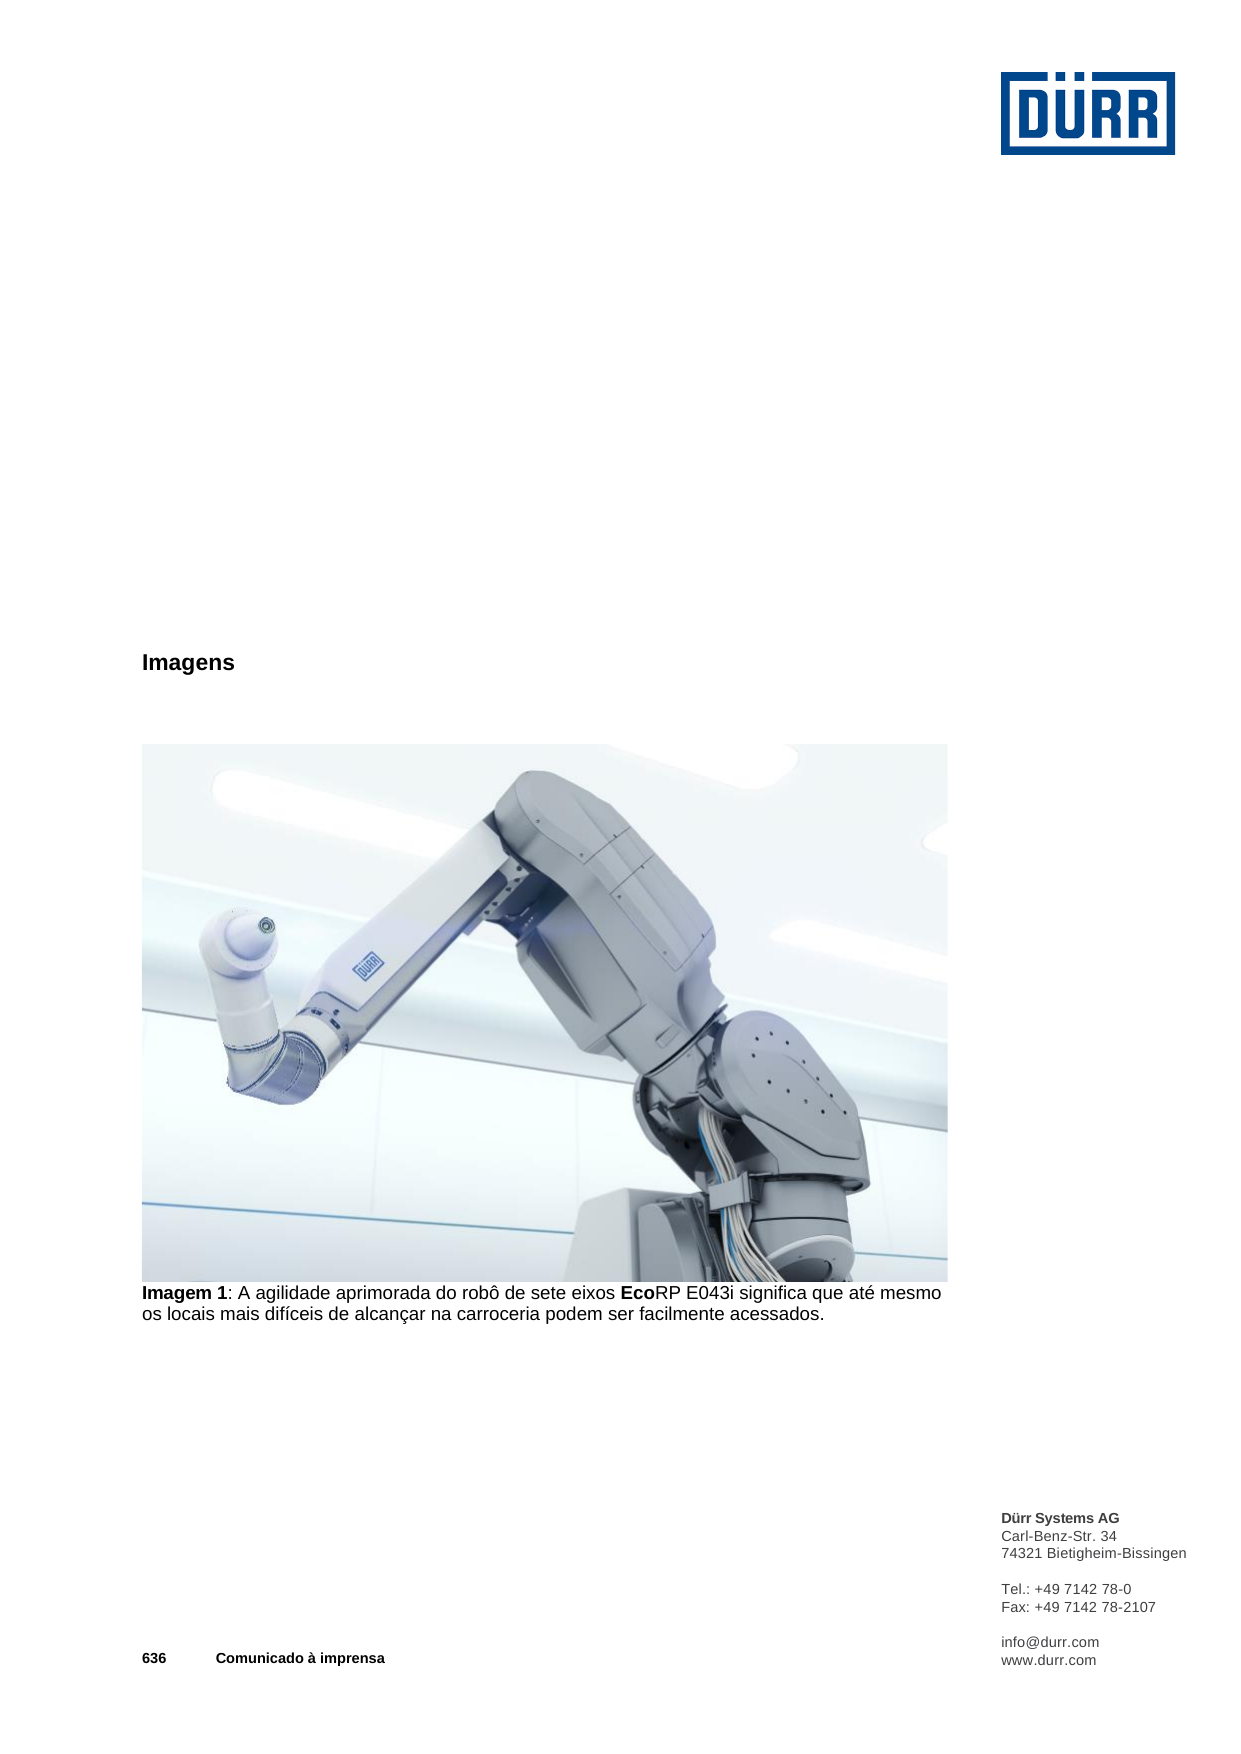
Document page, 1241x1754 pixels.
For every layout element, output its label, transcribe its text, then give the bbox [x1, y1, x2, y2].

picture [141, 744, 948, 1282]
text Imagem 1: A agilidade aprimorada do robô de sete eixos EcoRP E043i significa que até mesmo os locais mais difíceis de alcançar na carroceria podem ser facilmente acessados. [142, 1282, 951, 1325]
text Imagens [142, 641, 951, 676]
picture [1001, 72, 1175, 155]
